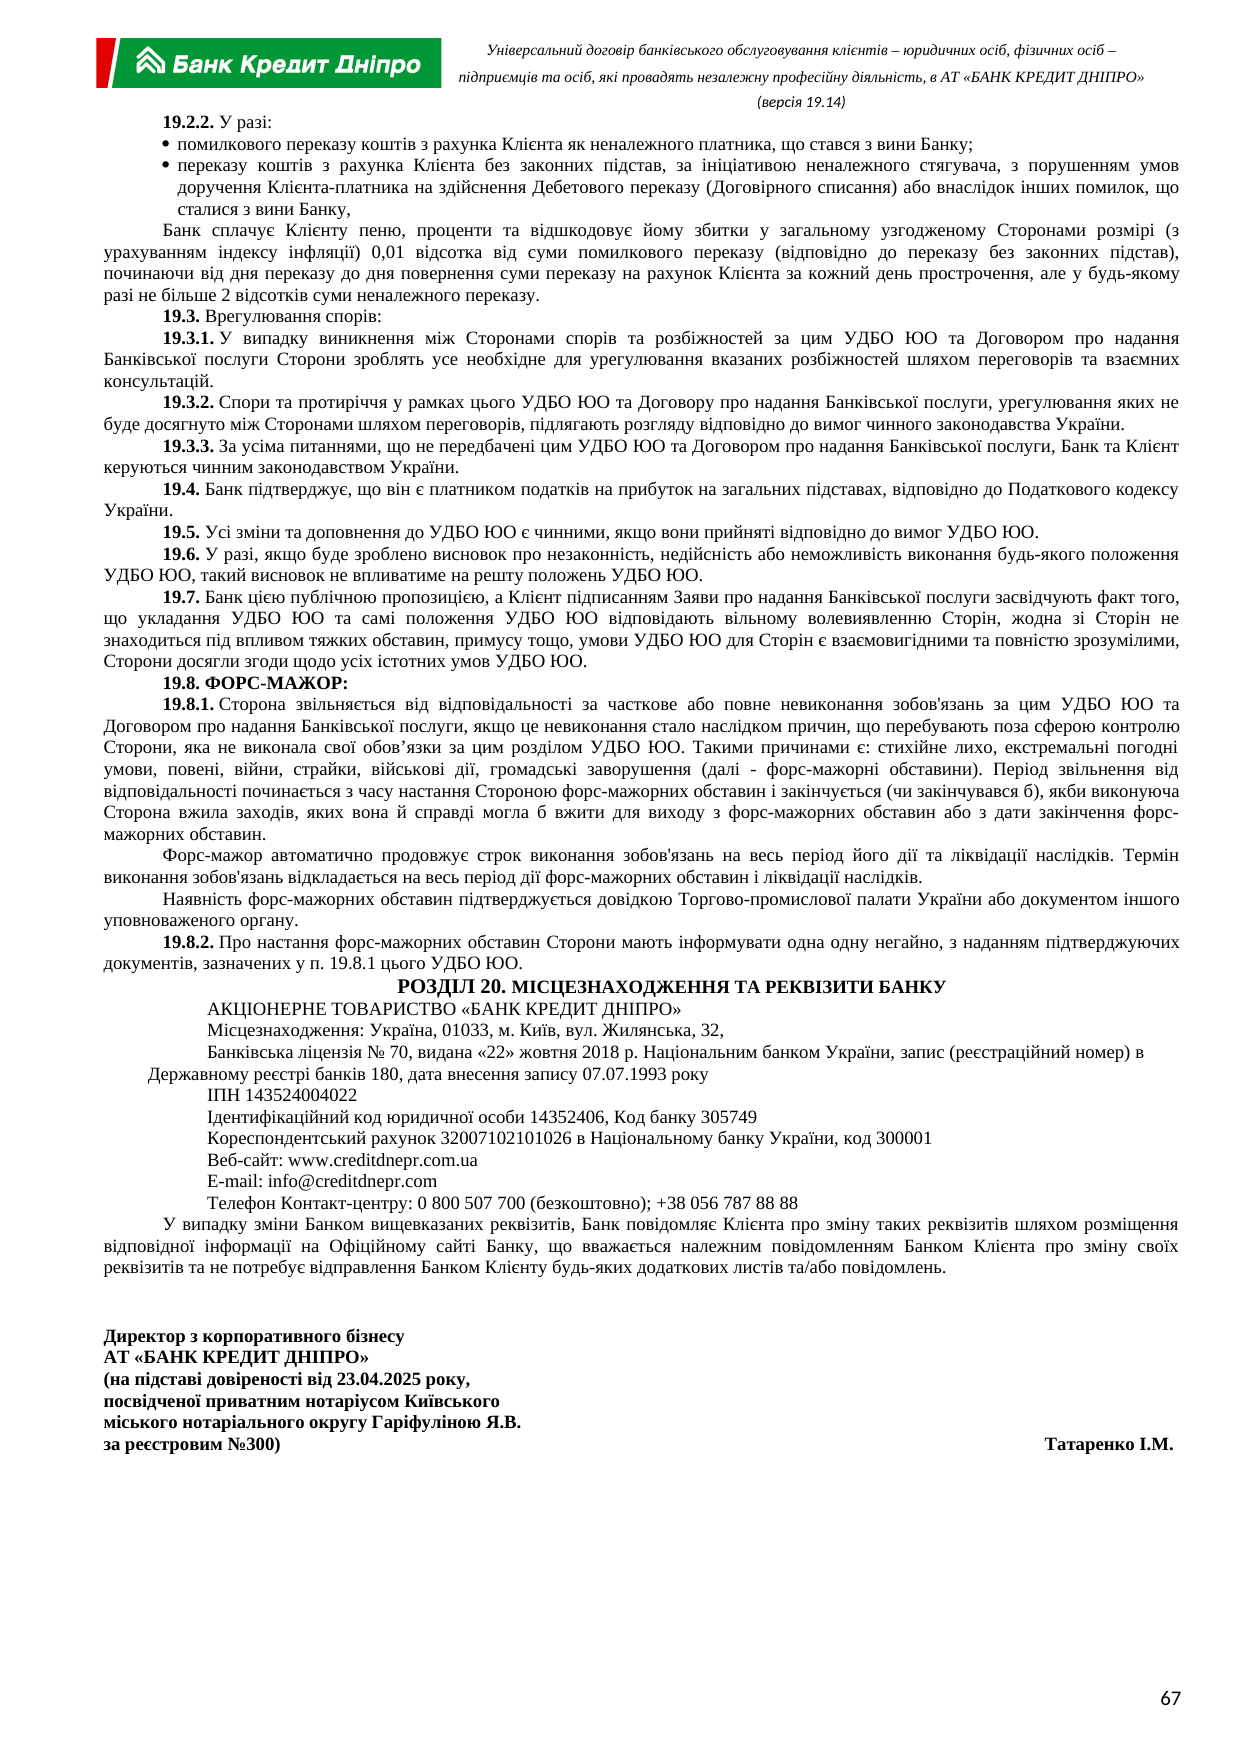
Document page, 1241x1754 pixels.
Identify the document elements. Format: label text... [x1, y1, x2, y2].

list АКЦІОНЕРНЕ ТОВАРИСТВО «БАНК КРЕДИТ ДНІПРО» [148, 998, 1181, 1019]
text Директор з корпоративного бізнесу [103, 1325, 1181, 1346]
list Наявність форс-мажорних обставин підтверджується довідкою Торгово-промислової палати України або документом іншого уповноваженого органу. [103, 887, 1181, 931]
list Банк сплачує Клієнту пеню, проценти та відшкодовує йому збитки у загальному узгодженому Сторонами розмірі (з урахуванням індексу інфляції) 0,01 відсотка від суми помилкового переказу (відповідно до переказу без законних підстав), починаючи від дня переказу до дня повернення суми переказу на рахунок Клієнта за кожний день прострочення, але у будь-якому разі не більше 2 відсотків суми неналежного переказу. [103, 219, 1181, 305]
list У разі: [103, 85, 1181, 133]
list помилкового переказу коштів з рахунка Клієнта як неналежного платника, що стався з вини Банку; [103, 133, 1181, 154]
list ФОРС-МАЖОР: [103, 672, 1181, 693]
list Усі зміни та доповнення до УДБО ЮО є чинними, якщо вони прийняті відповідно до вимог УДБО ЮО. [103, 521, 1181, 542]
list За усіма питаннями, що не передбачені цим УДБО ЮО та Договором про надання Банківської послуги, Банк та Клієнт керуються чинним законодавством України. [103, 434, 1181, 478]
text МІСЦЕЗНАХОДЖЕННЯ ТА РЕКВІЗИТИ БАНКУ [103, 974, 1181, 998]
list Спори та протиріччя у рамках цього УДБО ЮО та Договору про надання Банківської послуги, урегулювання яких не буде досягнуто між Сторонами шляхом переговорів, підлягають розгляду відповідно до вимог чинного законодавства України. [103, 391, 1181, 434]
list Банк цією публічною пропозицією, а Клієнт підписанням Заяви про надання Банківської послуги засвідчують факт того, що укладання УДБО ЮО та самі положення УДБО ЮО відповідають вільному волевиявленню Сторін, жодна зі Сторін не знаходиться під впливом тяжких обставин, примусу тощо, умови УДБО ЮО для Сторін є взаємовигідними та повністю зрозумілими, Сторони досягли згоди щодо усіх істотних умов УДБО ЮО. [103, 586, 1181, 672]
list Телефон Контакт-центру: 0 800 507 700 (безкоштовно); +38 056 787 88 88 [148, 1192, 1181, 1213]
list Кореспондентський рахунок 32007102101026 в Національному банку України, код 300001 [148, 1127, 1181, 1149]
text міського нотаріального округу Гаріфуліною Я.В. [103, 1411, 1181, 1433]
list Банк підтверджує, що він є платником податків на прибуток на загальних підставах, відповідно до Податкового кодексу України. [103, 478, 1181, 521]
text АТ «БАНК КРЕДИТ ДНІПРО» [103, 1346, 1181, 1368]
list Місцезнаходження: Україна, 01033, м. Київ, вул. Жилянська, 32, [148, 1019, 1181, 1041]
list Форс-мажор автоматично продовжує строк виконання зобов'язань на весь період його дії та ліквідації наслідків. Термін виконання зобов'язань відкладається на весь період дії форс-мажорних обставин і ліквідації наслідків. [103, 844, 1181, 887]
list Врегулювання спорів: [103, 305, 1181, 327]
list У разі, якщо буде зроблено висновок про незаконність, недійсність або неможливість виконання будь-якого положення УДБО ЮО, такий висновок не впливатиме на решту положень УДБО ЮО. [103, 542, 1181, 586]
list Банківська ліцензія № 70, видана «22» жовтня 2018 р. Національним банком України, запис (реєстраційний номер) в Державному реєстрі банків 180, дата внесення запису 07.07.1993 року [148, 1041, 1181, 1084]
list У випадку виникнення між Сторонами спорів та розбіжностей за цим УДБО ЮО та Договором про надання Банківської послуги Сторони зроблять усе необхідне для урегулювання вказаних розбіжностей шляхом переговорів та взаємних консультацій. [103, 327, 1181, 391]
list ІПН 143524004022 [148, 1084, 1181, 1106]
list Веб-сайт: www.creditdnepr.com.ua [148, 1149, 1181, 1170]
list E-mail: info@creditdnepr.com [148, 1170, 1181, 1192]
text (на підставі довіреності від 23.04.2025 року, [103, 1368, 1181, 1389]
text за реєстровим №300) Татаренко І.М. [103, 1433, 1181, 1454]
list Сторона звільняється від відповідальності за часткове або повне невиконання зобов'язань за цим УДБО ЮО та Договором про надання Банківської послуги, якщо це невиконання стало наслідком причин, що перебувають поза сферою контролю Сторони, яка не виконала свої обов’язки за цим розділом УДБО ЮО. Такими причинами є: стихійне лихо, екстремальні погодні умови, повені, війни, страйки, військові дії, громадські заворушення (далі - форс-мажорні обставини). Період звільнення від відповідальності починається з часу настання Стороною форс-мажорних обставин і закінчується (чи закінчувався б), якби виконуюча Сторона вжила заходів, яких вона й справді могла б вжити для виходу з форс-мажорних обставин або з дати закінчення форс-мажорних обставин. [103, 693, 1181, 844]
list У випадку зміни Банком вищевказаних реквізитів, Банк повідомляє Клієнта про зміну таких реквізитів шляхом розміщення відповідної інформації на Офіційному сайті Банку, що вважається належним повідомленням Банком Клієнта про зміну своїх реквізитів та не потребує відправлення Банком Клієнту будь-яких додаткових листів та/або повідомлень. [103, 1213, 1181, 1278]
picture [96, 38, 442, 88]
list переказу коштів з рахунка Клієнта без законних підстав, за ініціативою неналежного стягувача, з порушенням умов доручення Клієнта-платника на здійснення Дебетового переказу (Договірного списання) або внаслідок інших помилок, що сталися з вини Банку, [162, 154, 1181, 219]
list Про настання форс-мажорних обставин Сторони мають інформувати одна одну негайно, з наданням підтверджуючих документів, зазначених у п. 19.8.1 цього УДБО ЮО. [103, 931, 1181, 974]
text посвідченої приватним нотаріусом Київського [103, 1389, 1181, 1411]
list Ідентифікаційний код юридичної особи 14352406, Код банку 305749 [148, 1106, 1181, 1127]
